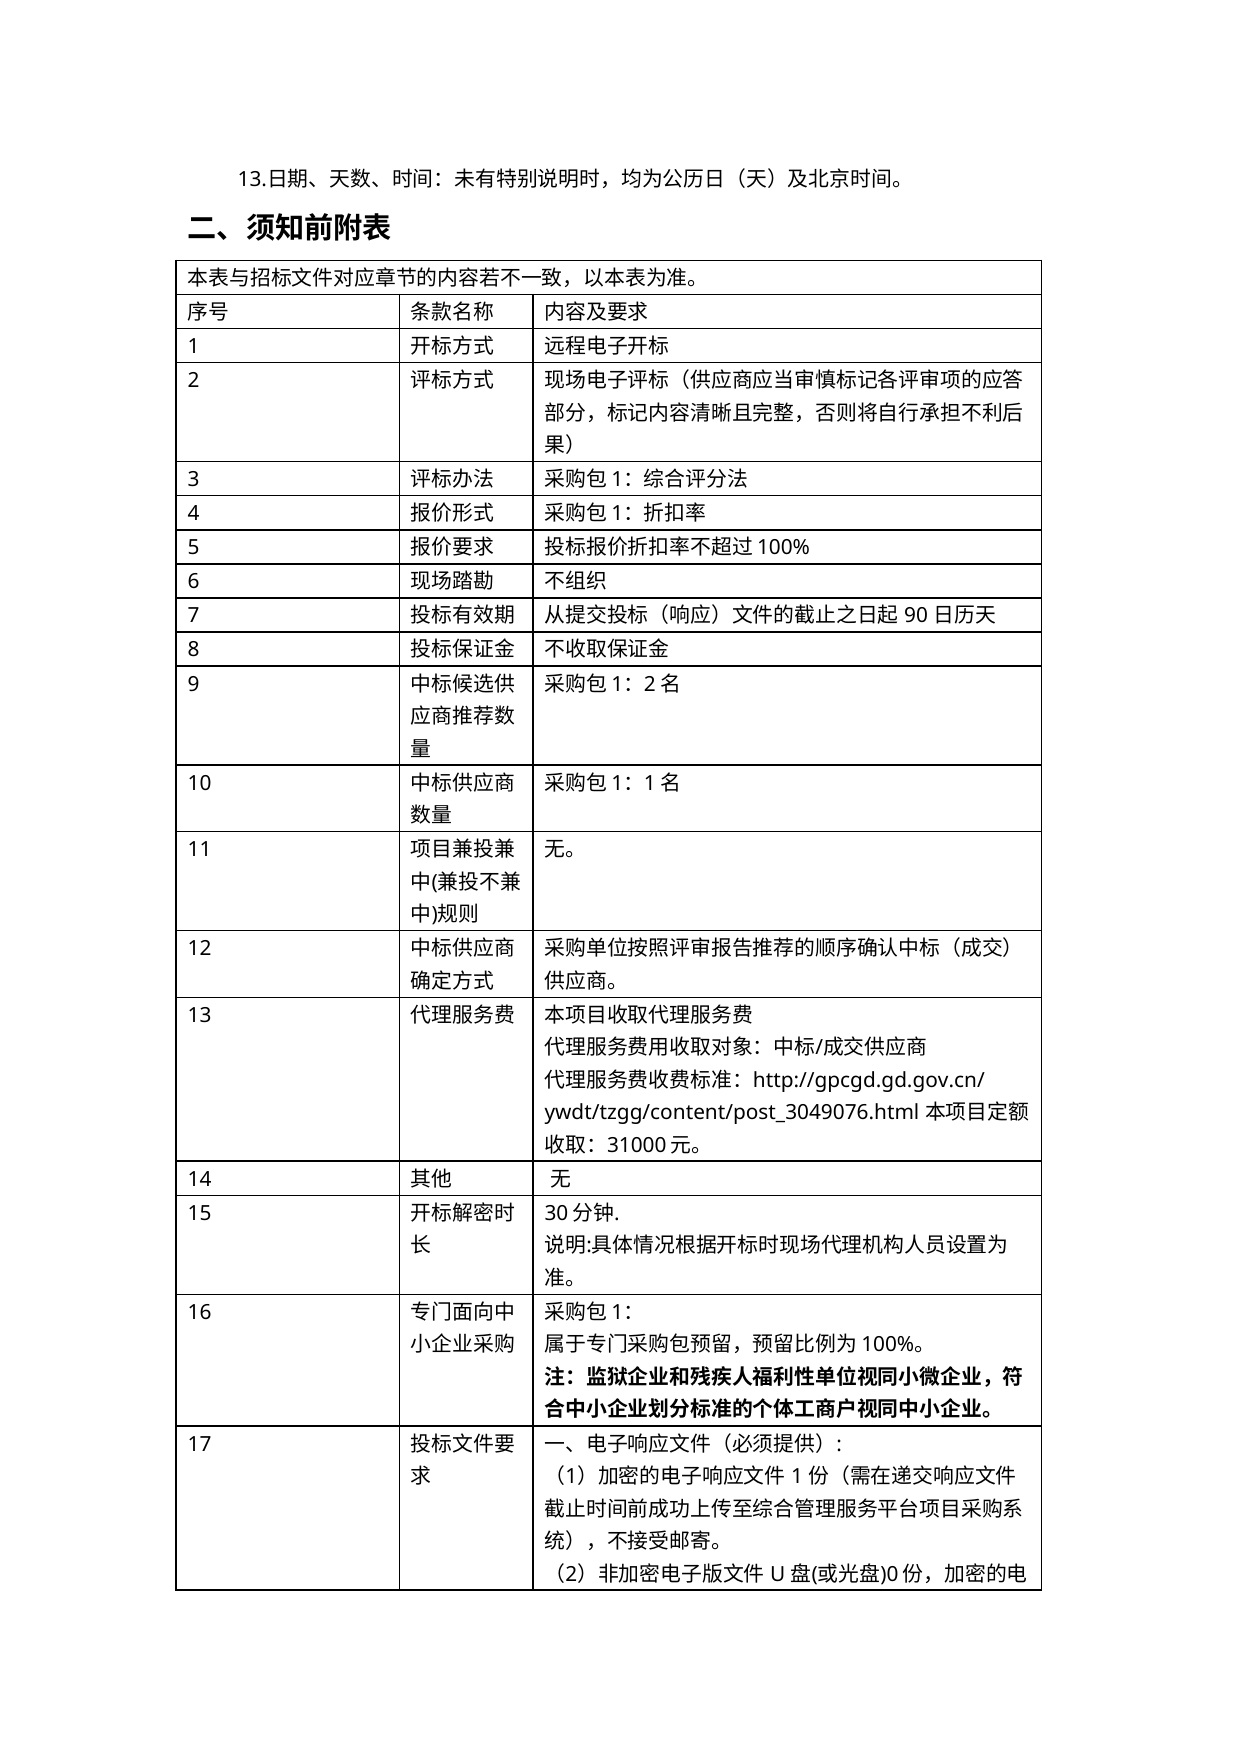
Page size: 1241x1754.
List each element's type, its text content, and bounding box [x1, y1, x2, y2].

table_cell 30分钟. 说明:具体情况根据开标时现场代理机构人员设置为准。 [534, 1196, 1041, 1293]
table_cell 采购单位按照评审报告推荐的顺序确认中标（成交）供应商。 [534, 931, 1041, 996]
table_cell 9 [177, 667, 399, 764]
table_cell 15 [177, 1196, 399, 1293]
table_cell 不组织 [534, 565, 1041, 597]
table_cell 评标办法 [400, 462, 532, 495]
text 13.日期、天数、时间：未有特别说明时，均为公历日（天）及北京时间。 [187, 162, 1053, 194]
table_cell 6 [177, 565, 399, 597]
table_cell 14 [177, 1162, 399, 1194]
table_cell 不收取保证金 [534, 633, 1041, 665]
table_cell 投标有效期 [400, 599, 532, 631]
table_header 本表与招标文件对应章节的内容若不一致，以本表为准。 [177, 261, 1041, 293]
table_cell 5 [177, 531, 399, 563]
text 二、须知前附表 [187, 194, 1053, 259]
table_cell 报价形式 [400, 496, 532, 529]
table_cell 3 [177, 462, 399, 495]
table_cell 10 [177, 766, 399, 831]
table_cell 项目兼投兼中(兼投不兼中)规则 [400, 832, 532, 930]
table_cell 采购包1：1名 [534, 766, 1041, 831]
table_cell 投标文件要求 [400, 1427, 532, 1589]
table_cell 内容及要求 [534, 295, 1041, 328]
table_cell 11 [177, 832, 399, 930]
table_cell 8 [177, 633, 399, 665]
table_cell 7 [177, 599, 399, 631]
table_cell 采购包1：综合评分法 [534, 462, 1041, 495]
table_cell 2 [177, 363, 399, 461]
table_cell 本项目收取代理服务费 代理服务费用收取对象：中标/成交供应商 代理服务费收费标准：http://gpcgd.gd.gov.cn/ywdt/tzgg/content/post_3049076.html 本项目定额收取：31000元。 [534, 998, 1041, 1160]
table_cell 采购包1：折扣率 [534, 496, 1041, 529]
table_cell 无 [534, 1162, 1041, 1194]
table_cell 从提交投标（响应）文件的截止之日起 90 日历天 [534, 599, 1041, 631]
table_cell 4 [177, 496, 399, 529]
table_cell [534, 1427, 1041, 1589]
table_cell 专门面向中小企业采购 [400, 1295, 532, 1425]
table_cell 中标候选供应商推荐数量 [400, 667, 532, 764]
table_cell 序号 [177, 295, 399, 328]
table_cell 其他 [400, 1162, 532, 1194]
table_cell 投标报价折扣率不超过100% [534, 531, 1041, 563]
table_cell 中标供应商确定方式 [400, 931, 532, 996]
table_cell 中标供应商数量 [400, 766, 532, 831]
table_cell 开标方式 [400, 329, 532, 362]
table_cell 采购包1：2名 [534, 667, 1041, 764]
table_cell 投标保证金 [400, 633, 532, 665]
table_cell 评标方式 [400, 363, 532, 461]
table_cell 远程电子开标 [534, 329, 1041, 362]
table_cell 开标解密时长 [400, 1196, 532, 1293]
table_cell 报价要求 [400, 531, 532, 563]
table_cell 16 [177, 1295, 399, 1425]
table_cell 代理服务费 [400, 998, 532, 1160]
table_cell 现场踏勘 [400, 565, 532, 597]
table_cell 1 [177, 329, 399, 362]
table_cell 现场电子评标（供应商应当审慎标记各评审项的应答部分，标记内容清晰且完整，否则将自行承担不利后果） [534, 363, 1041, 461]
table_cell 12 [177, 931, 399, 996]
table_cell 条款名称 [400, 295, 532, 328]
table_cell 13 [177, 998, 399, 1160]
table_cell 无。 [534, 832, 1041, 930]
table_cell 17 [177, 1427, 399, 1589]
table_cell 采购包1： 属于专门采购包预留，预留比例为100%。 注：监狱企业和残疾人福利性单位视同小微企业，符合中小企业划分标准的个体工商户视同中小企业。 [534, 1295, 1041, 1425]
